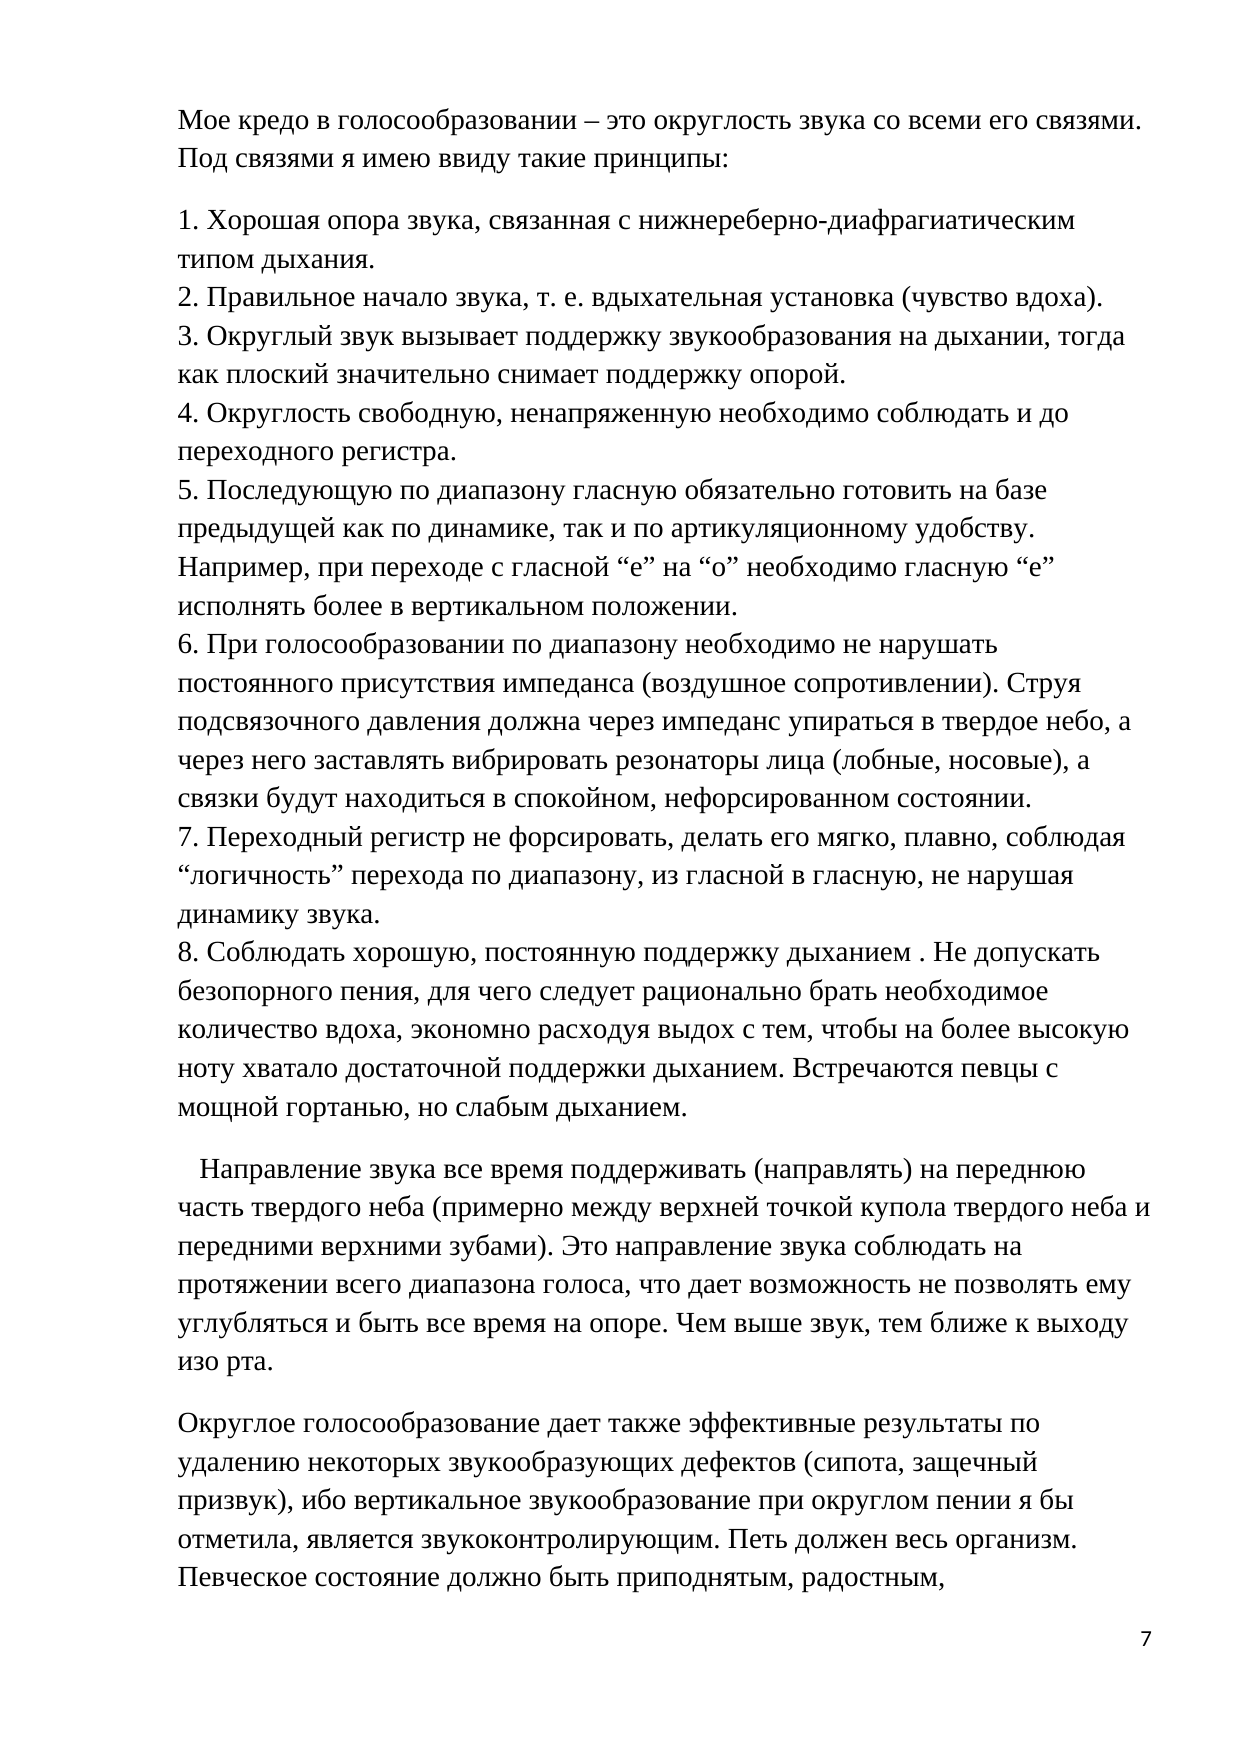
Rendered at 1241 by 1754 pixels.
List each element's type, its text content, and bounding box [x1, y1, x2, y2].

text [177, 1405, 1152, 1593]
text 1. Хорошая опора звука, связанная с нижнереберно-диафрагиатическим типом дыхания. 2. Правильное начало звука, т. е. вдыхательная установка (чувство вдоха). 3. Округлый звук вызывает поддержку звукообразования на дыхании, тогда как плоский значительно снимает поддержку опорой. 4. Округлость свободную, ненапряженную необходимо соблюдать и до переходного регистра. 5. Последующую по диапазону гласную обязательно готовить на базе предыдущей как по динамике, так и по артикуляционному удобству. Например, при переходе с гласной “е” на “о” необходимо гласную “е” исполнять более в вертикальном положении. 6. При голосообразовании по диапазону необходимо не нарушать постоянного присутствия импеданса (воздушное сопротивлении). Струя подсвязочного давления должна через импеданс упираться в твердое небо, а через него заставлять вибрировать резонаторы лица (лобные, носовые), а связки будут находиться в спокойном, нефорсированном состоянии. 7. Переходный регистр не форсировать, делать его мягко, плавно, соблюдая “логичность” перехода по диапазону, из гласной в гласную, не нарушая динамику звука. 8. Соблюдать хорошую, постоянную поддержку дыханием . Не допускать безопорного пения, для чего следует рационально брать необходимое количество вдоха, экономно расходуя выдох с тем, чтобы на более высокую ноту хватало достаточной поддержки дыханием. Встречаются певцы с мощной гортанью, но слабым дыханием. [177, 202, 1152, 1122]
text Мое кредо в голосообразовании – это округлость звука со всеми его связями. Под связями я имею ввиду такие принципы: [177, 102, 1152, 174]
text Направление звука все время поддерживать (направлять) на переднюю часть твердого неба (примерно между верхней точкой купола твердого неба и передними верхними зубами). Это направление звука соблюдать на протяжении всего диапазона голоса, что дает возможность не позволять ему углубляться и быть все время на опоре. Чем выше звук, тем ближе к выходу изо рта. [177, 1151, 1152, 1377]
